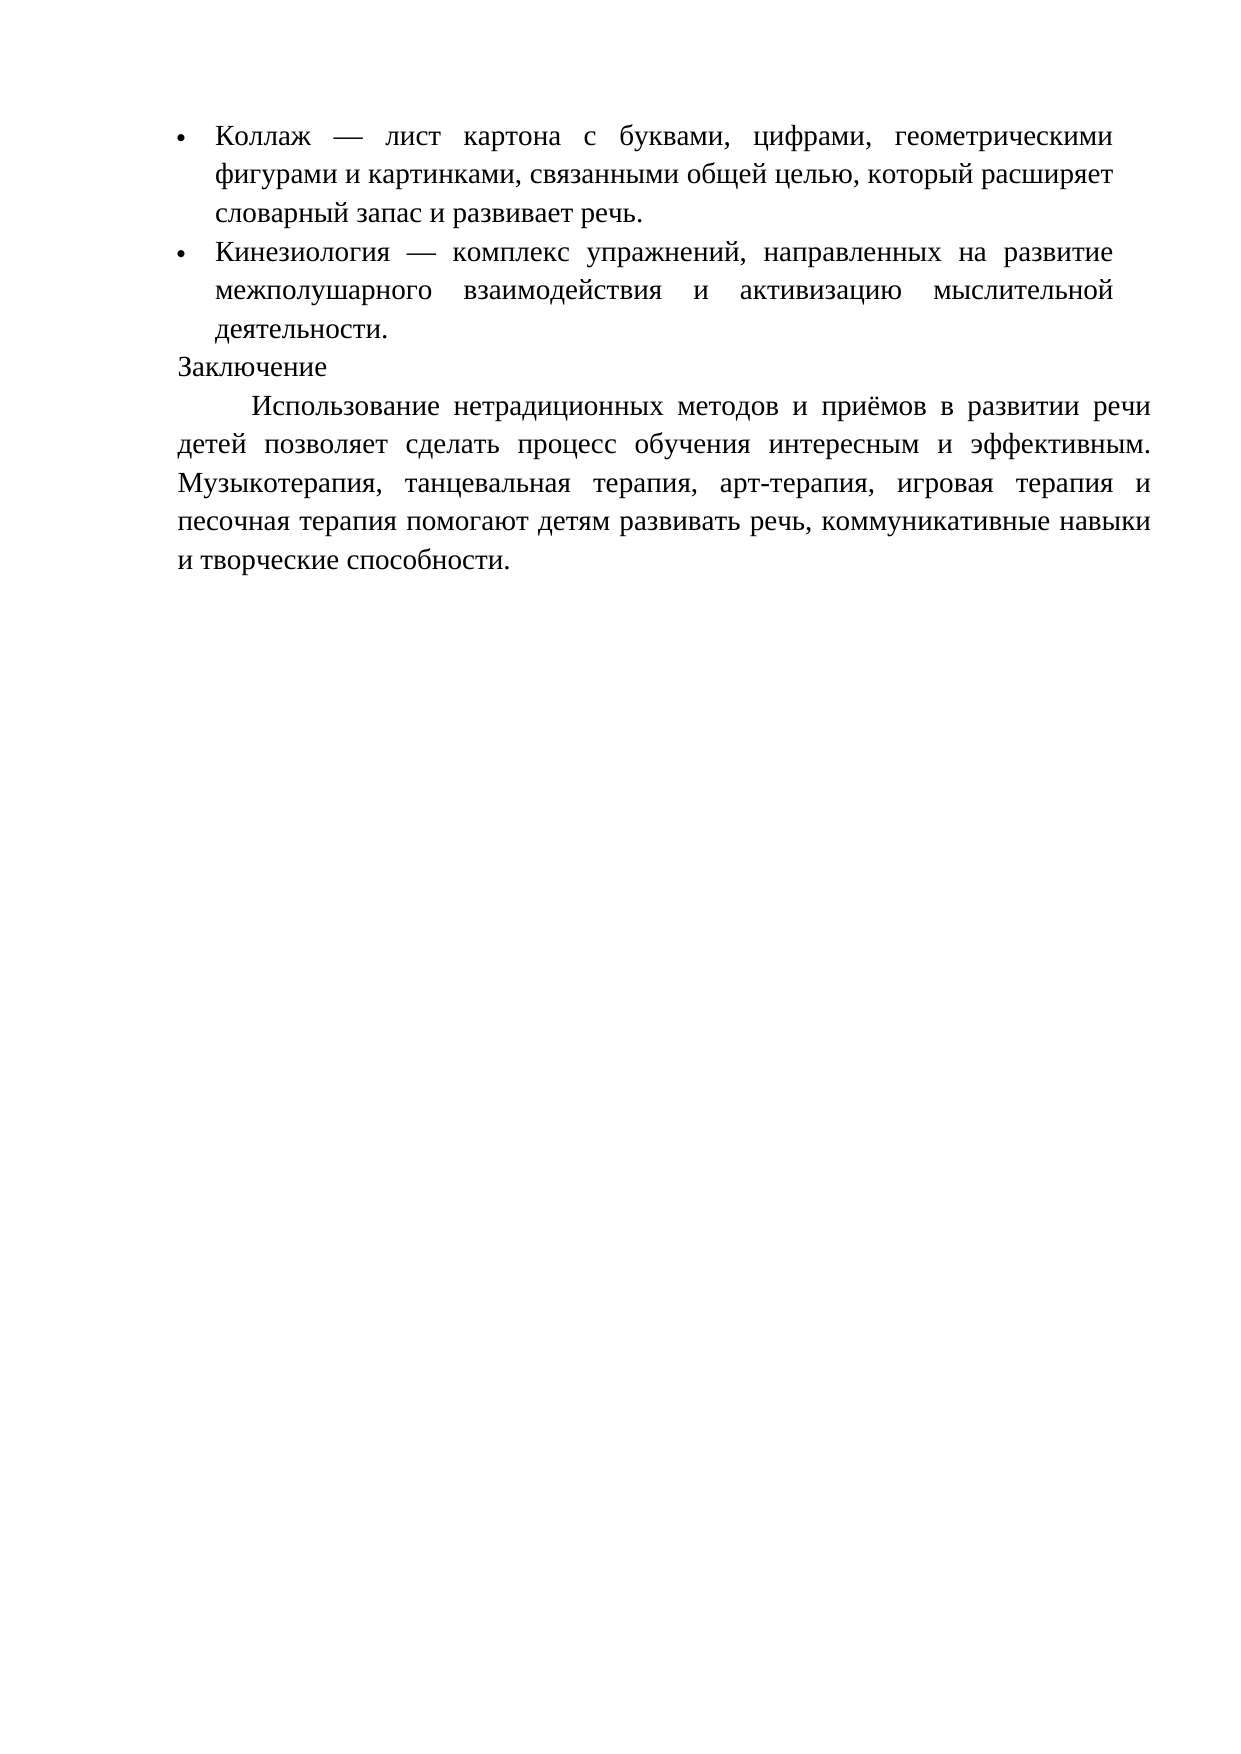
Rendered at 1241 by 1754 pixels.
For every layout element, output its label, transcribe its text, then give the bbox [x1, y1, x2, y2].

list Коллаж — лист картона с буквами, цифрами, геометрическими фигурами и картинками, связанными общей целью, который расширяет словарный запас и развивает речь. [177, 118, 1114, 229]
text Заключение [177, 349, 1152, 383]
text Использование нетрадиционных методов и приёмов в развитии речи детей позволяет сделать процесс обучения интересным и эффективным. Музыкотерапия, танцевальная терапия, арт-терапия, игровая терапия и песочная терапия помогают детям развивать речь, коммуникативные навыки и творческие способности. [177, 388, 1152, 576]
list Кинезиология — комплекс упражнений, направленных на развитие межполушарного взаимодействия и активизацию мыслительной деятельности. [177, 234, 1114, 344]
